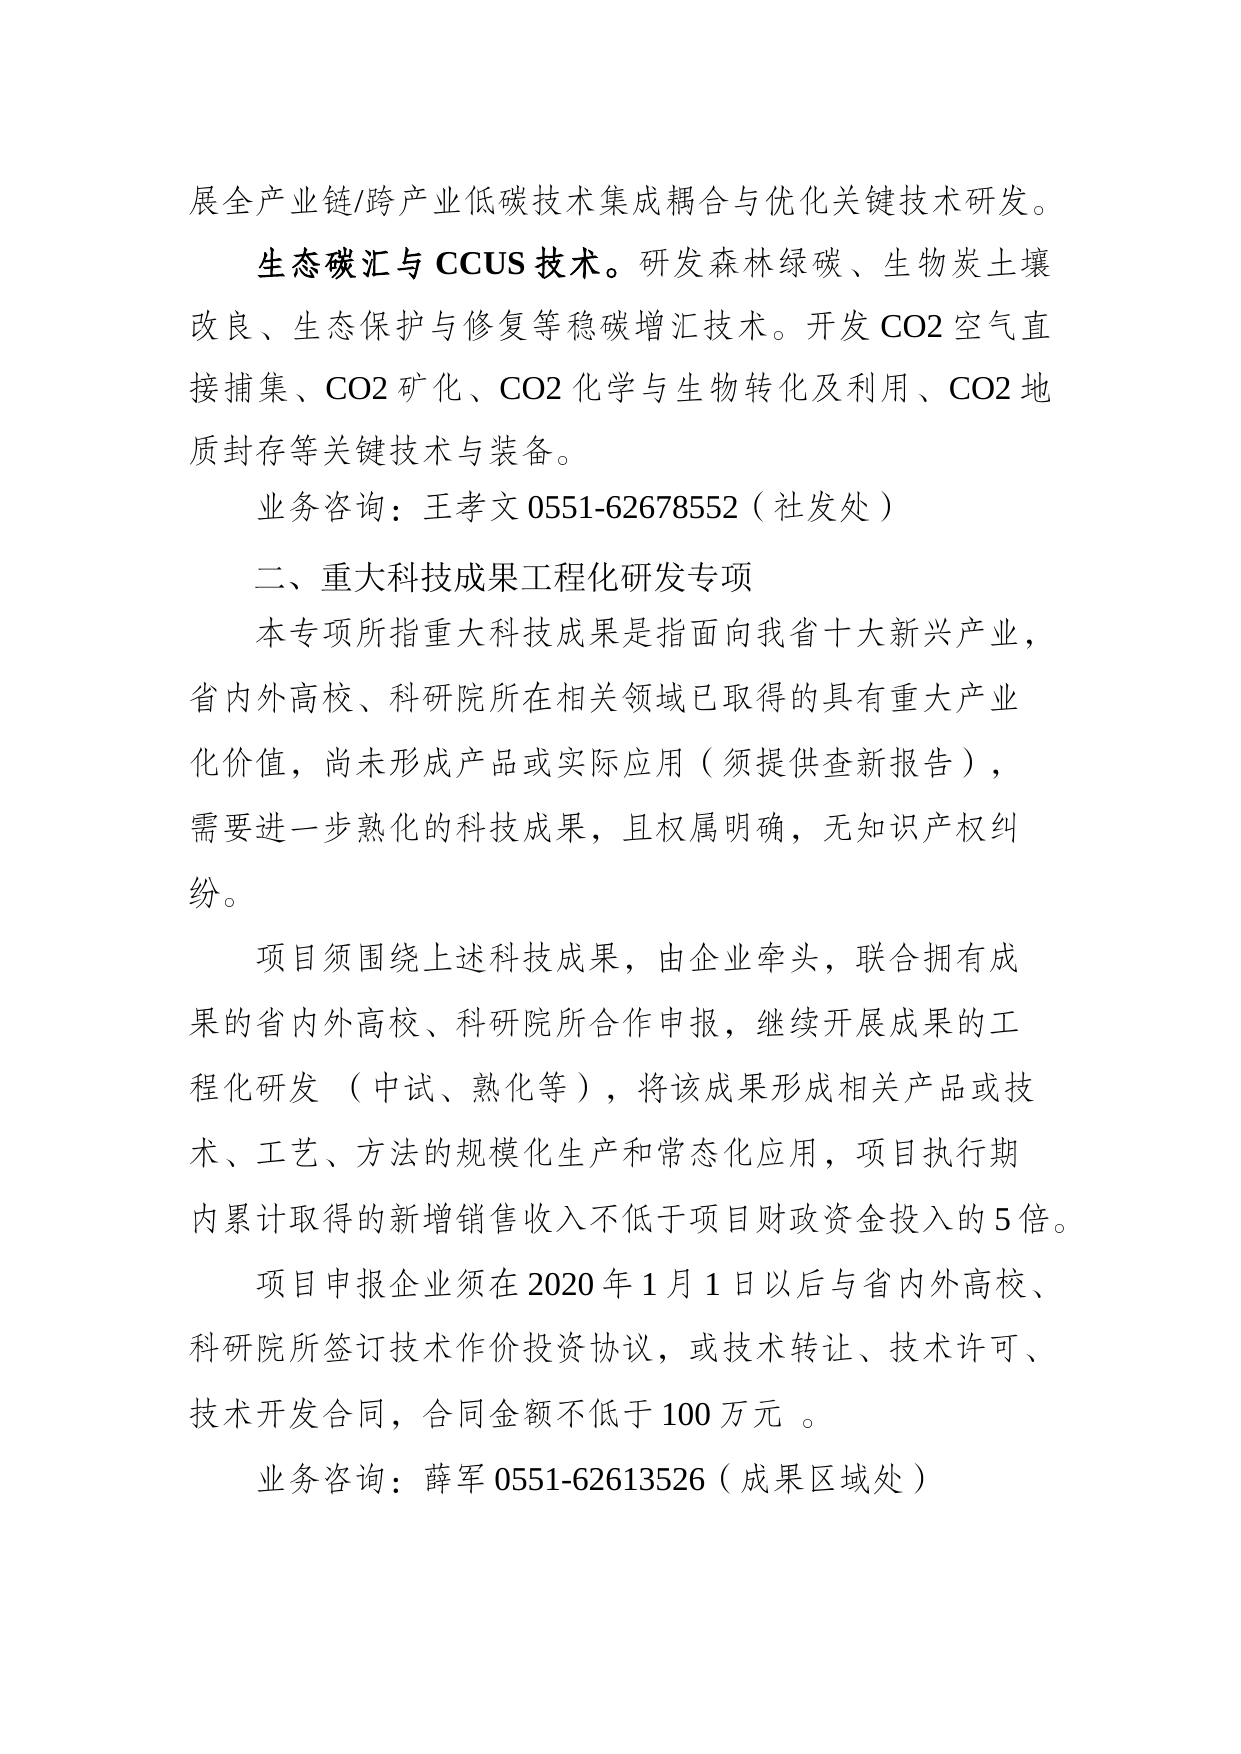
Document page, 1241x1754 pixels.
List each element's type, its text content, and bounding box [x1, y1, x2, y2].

text 业务咨询：薛军0551-62613526（成果区域处） [187, 1447, 1053, 1512]
text 本专项所指重大科技成果是指面向我省十大新兴产业，省内外高校、科研院所在相关领域已取得的具有重大产业化价值，尚未形成产品或实际应用（须提供查新报告），需要进一步熟化的科技成果，且权属明确，无知识产权纠纷。 [187, 602, 1053, 927]
text 业务咨询：王孝文0551-62678552（社发处） [187, 474, 1053, 539]
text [187, 162, 1053, 224]
text 项目须围绕上述科技成果，由企业牵头，联合拥有成果的省内外高校、科研院所合作申报，继续开展成果的工程化研发 （中试、熟化等），将该成果形成相关产品或技术、工艺、方法的规模化生产和常态化应用，项目执行期内累计取得的新增销售收入不低于项目财政资金投入的5倍。 [187, 927, 1053, 1252]
text 二、重大科技成果工程化研发专项 [187, 539, 1053, 602]
text 项目申报企业须在2020年1月1日以后与省内外高校、科研院所签订技术作价投资协议，或技术转让、技术许可、技术开发合同，合同金额不低于100万元 。 [187, 1252, 1053, 1447]
text 生态碳汇与CCUS技术。研发森林绿碳、生物炭土壤改良、生态保护与修复等稳碳增汇技术。开发CO2空气直接捕集、CO2矿化、CO2化学与生物转化及利用、CO2地质封存等关键技术与装备。 [187, 224, 1053, 474]
